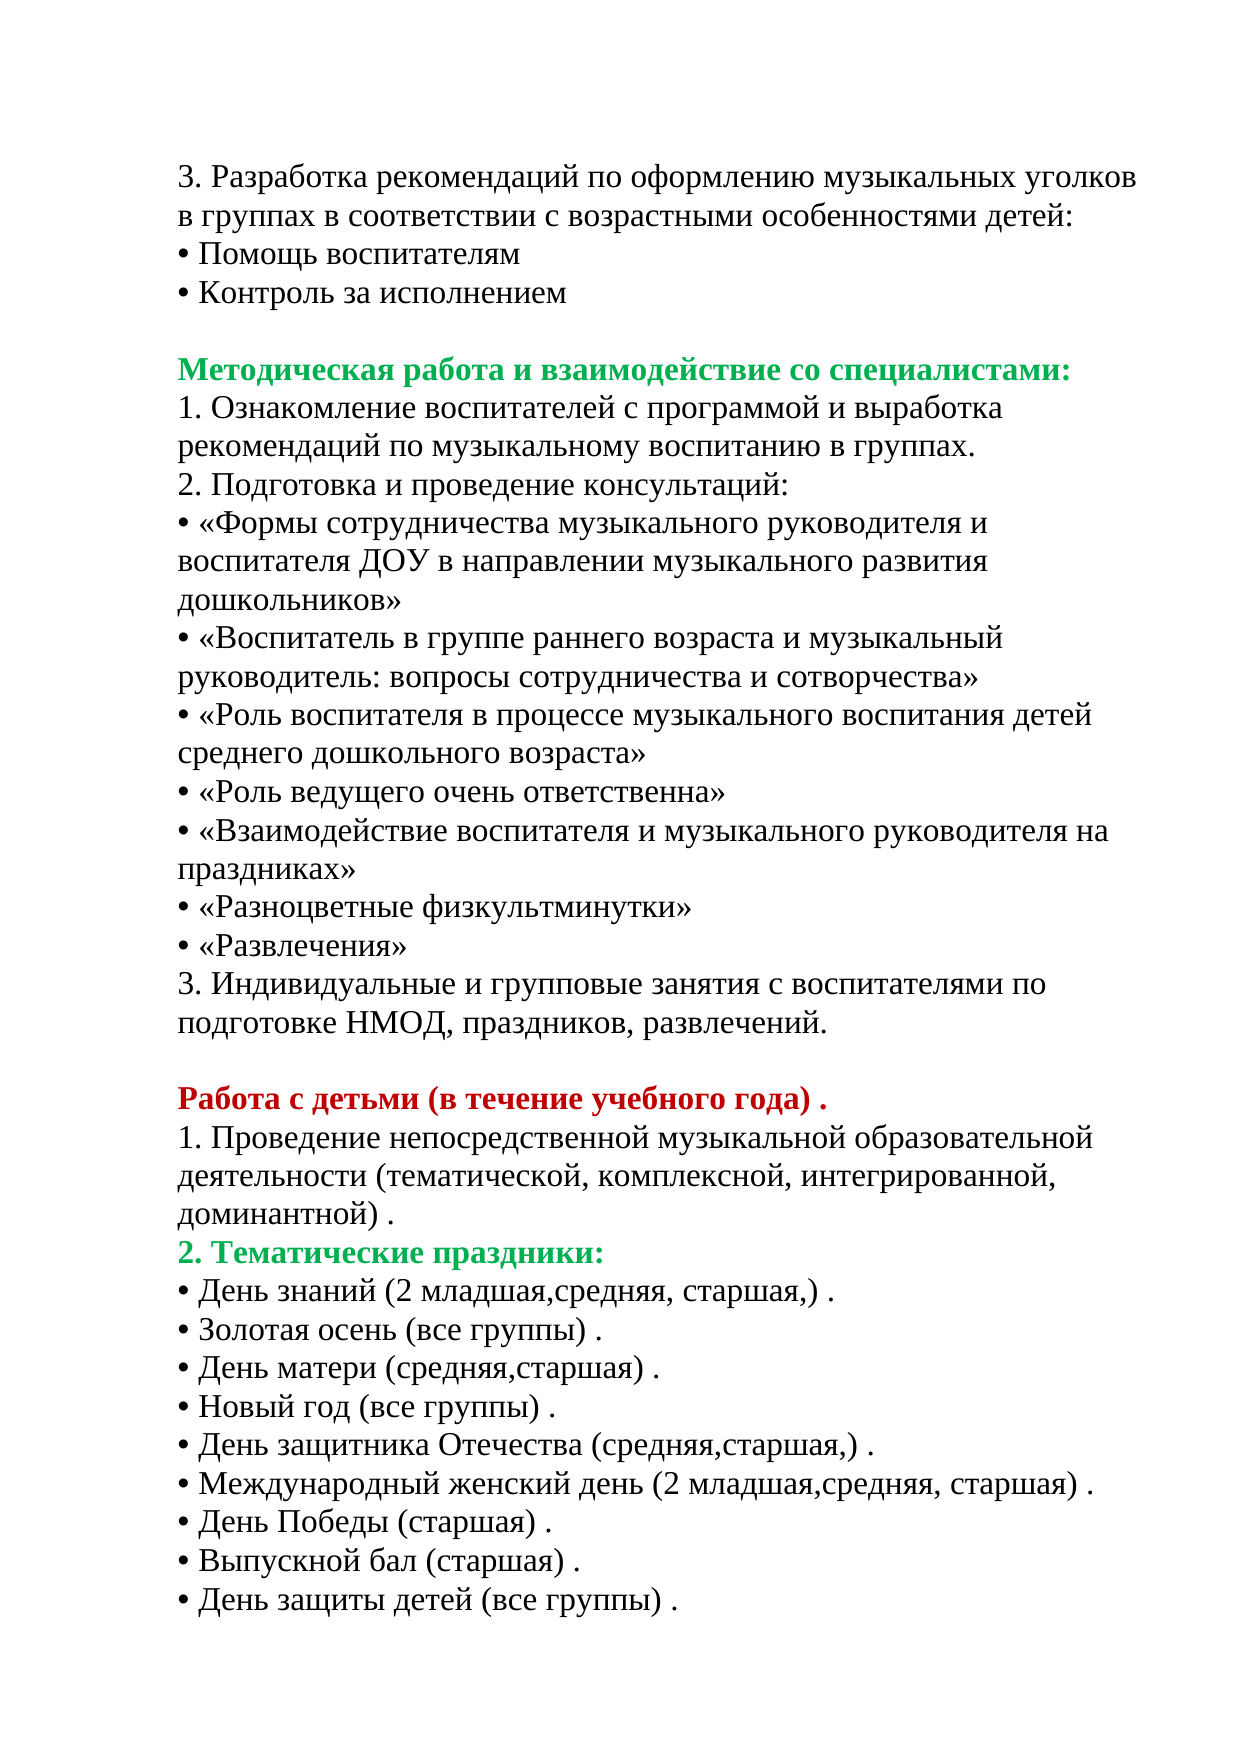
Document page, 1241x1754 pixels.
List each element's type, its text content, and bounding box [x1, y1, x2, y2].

text 1. Проведение непосредственной музыкальной образовательной деятельности (тематической, комплексной, интегрированной, доминантной) . [177, 1117, 1152, 1232]
text • «Роль воспитателя в процессе музыкального воспитания детей среднего дошкольного возраста» [177, 694, 1152, 771]
text • «Развлечения» [177, 925, 1152, 963]
text Методическая работа и взаимодействие со специалистами: [177, 349, 1152, 387]
text 3. Разработка рекомендаций по оформлению музыкальных уголков в группах в соответствии с возрастными особенностями детей: [177, 157, 1152, 233]
text • «Взаимодействие воспитателя и музыкального руководителя на праздниках» [177, 809, 1152, 886]
text • День защиты детей (все группы) . [177, 1579, 1152, 1617]
text • День знаний (2 младшая,средняя, старшая,) . [177, 1270, 1152, 1309]
text • «Разноцветные физкультминутки» [177, 886, 1152, 925]
text 3. Индивидуальные и групповые занятия с воспитателями по подготовке НМОД, праздников, развлечений. [177, 963, 1152, 1040]
text • Помощь воспитателям [177, 233, 1152, 272]
text 2. Подготовка и проведение консультаций: [177, 464, 1152, 502]
text • Контроль за исполнением [177, 272, 1152, 310]
text • «Формы сотрудничества музыкального руководителя и воспитателя ДОУ в направлении музыкального развития дошкольников» [177, 502, 1152, 617]
text 2. Тематические праздники: [177, 1232, 1152, 1270]
text • «Воспитатель в группе раннего возраста и музыкальный руководитель: вопросы сотрудничества и сотворчества» [177, 617, 1152, 694]
text • Золотая осень (все группы) . [177, 1309, 1152, 1347]
text • День Победы (старшая) . [177, 1502, 1152, 1540]
text • «Роль ведущего очень ответственна» [177, 771, 1152, 809]
text • Новый год (все группы) . [177, 1386, 1152, 1424]
text 1. Ознакомление воспитателей с программой и выработка рекомендаций по музыкальному воспитанию в группах. [177, 387, 1152, 464]
text • Международный женский день (2 младшая,средняя, старшая) . [177, 1463, 1152, 1502]
text • День матери (средняя,старшая) . [177, 1347, 1152, 1386]
text • Выпускной бал (старшая) . [177, 1540, 1152, 1579]
text Работа с детьми (в течение учебного года) . [177, 1079, 1152, 1117]
text • День защитника Отечества (средняя,старшая,) . [177, 1424, 1152, 1463]
